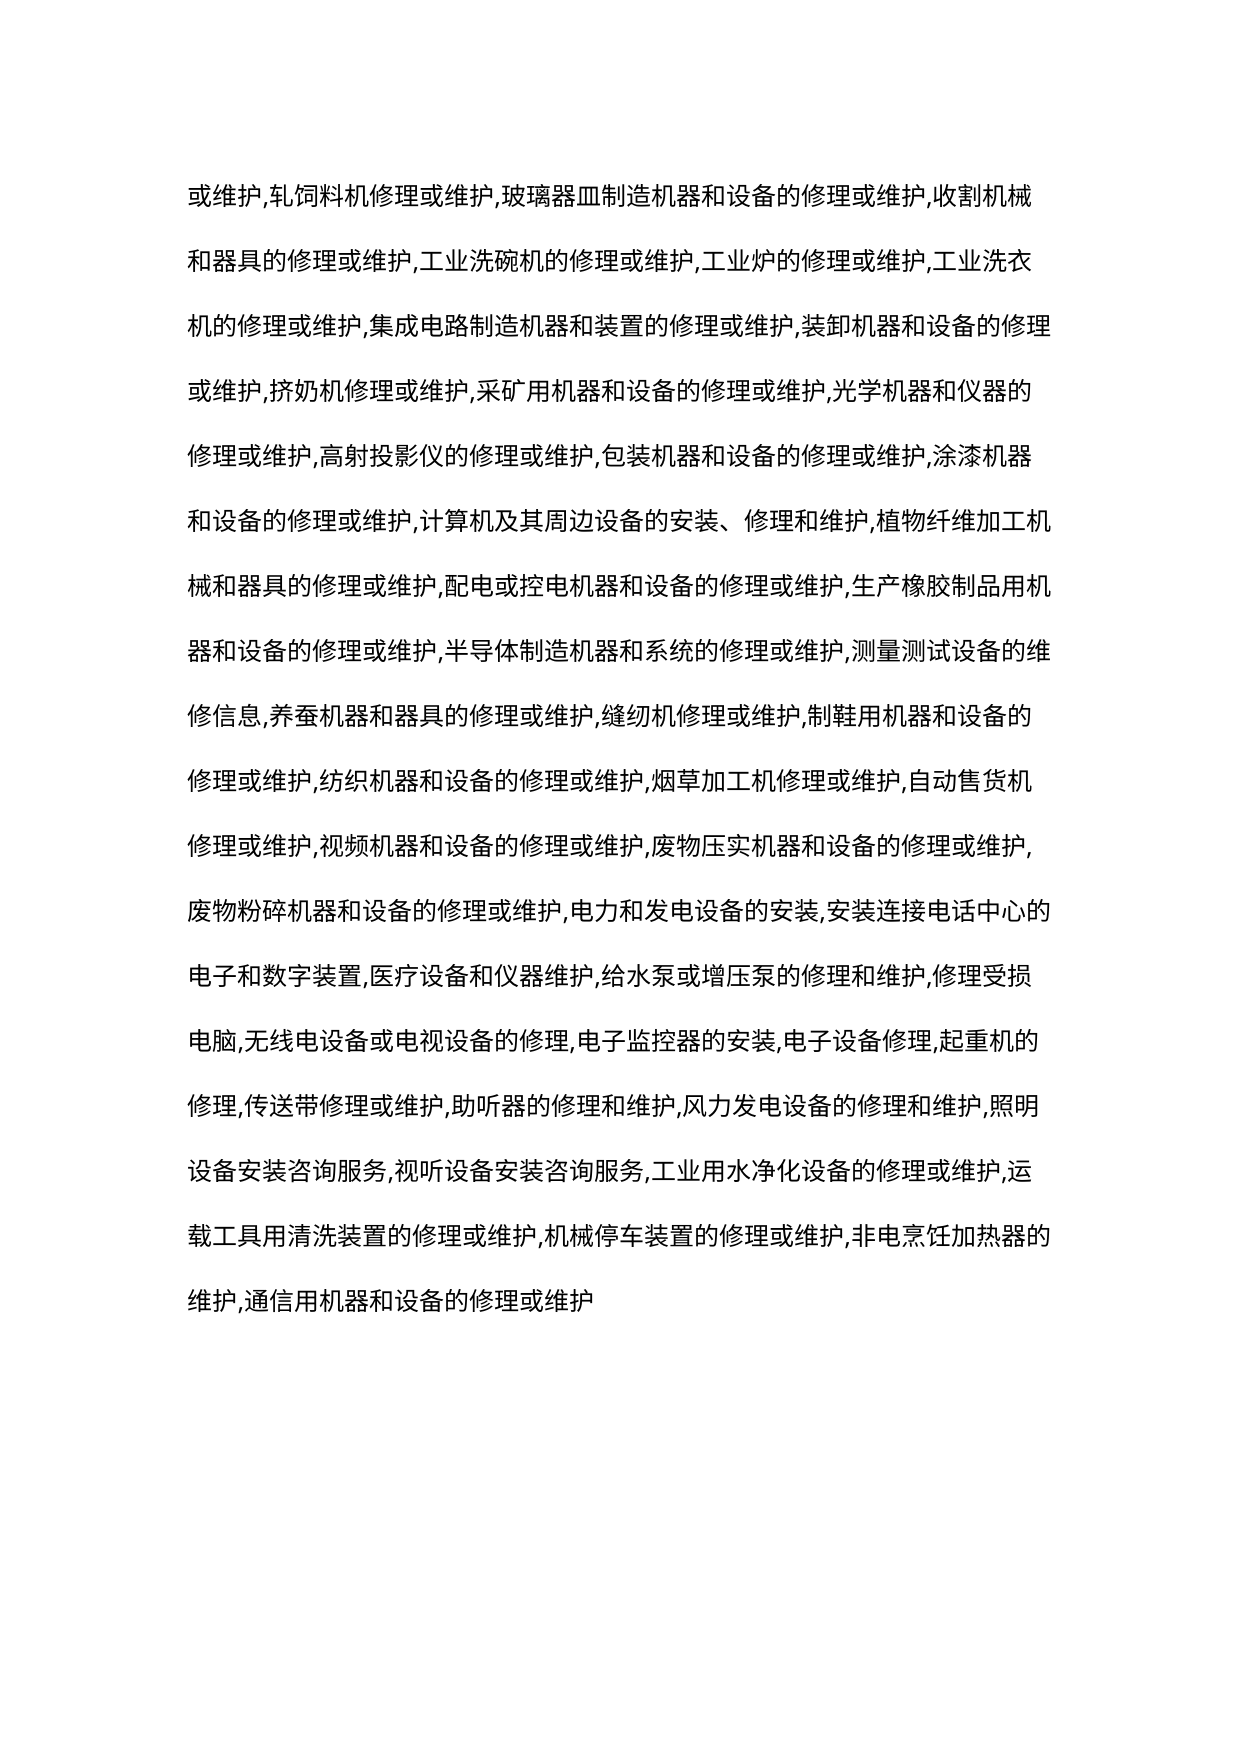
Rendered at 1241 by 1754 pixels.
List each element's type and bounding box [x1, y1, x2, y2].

text [187, 162, 1053, 1332]
